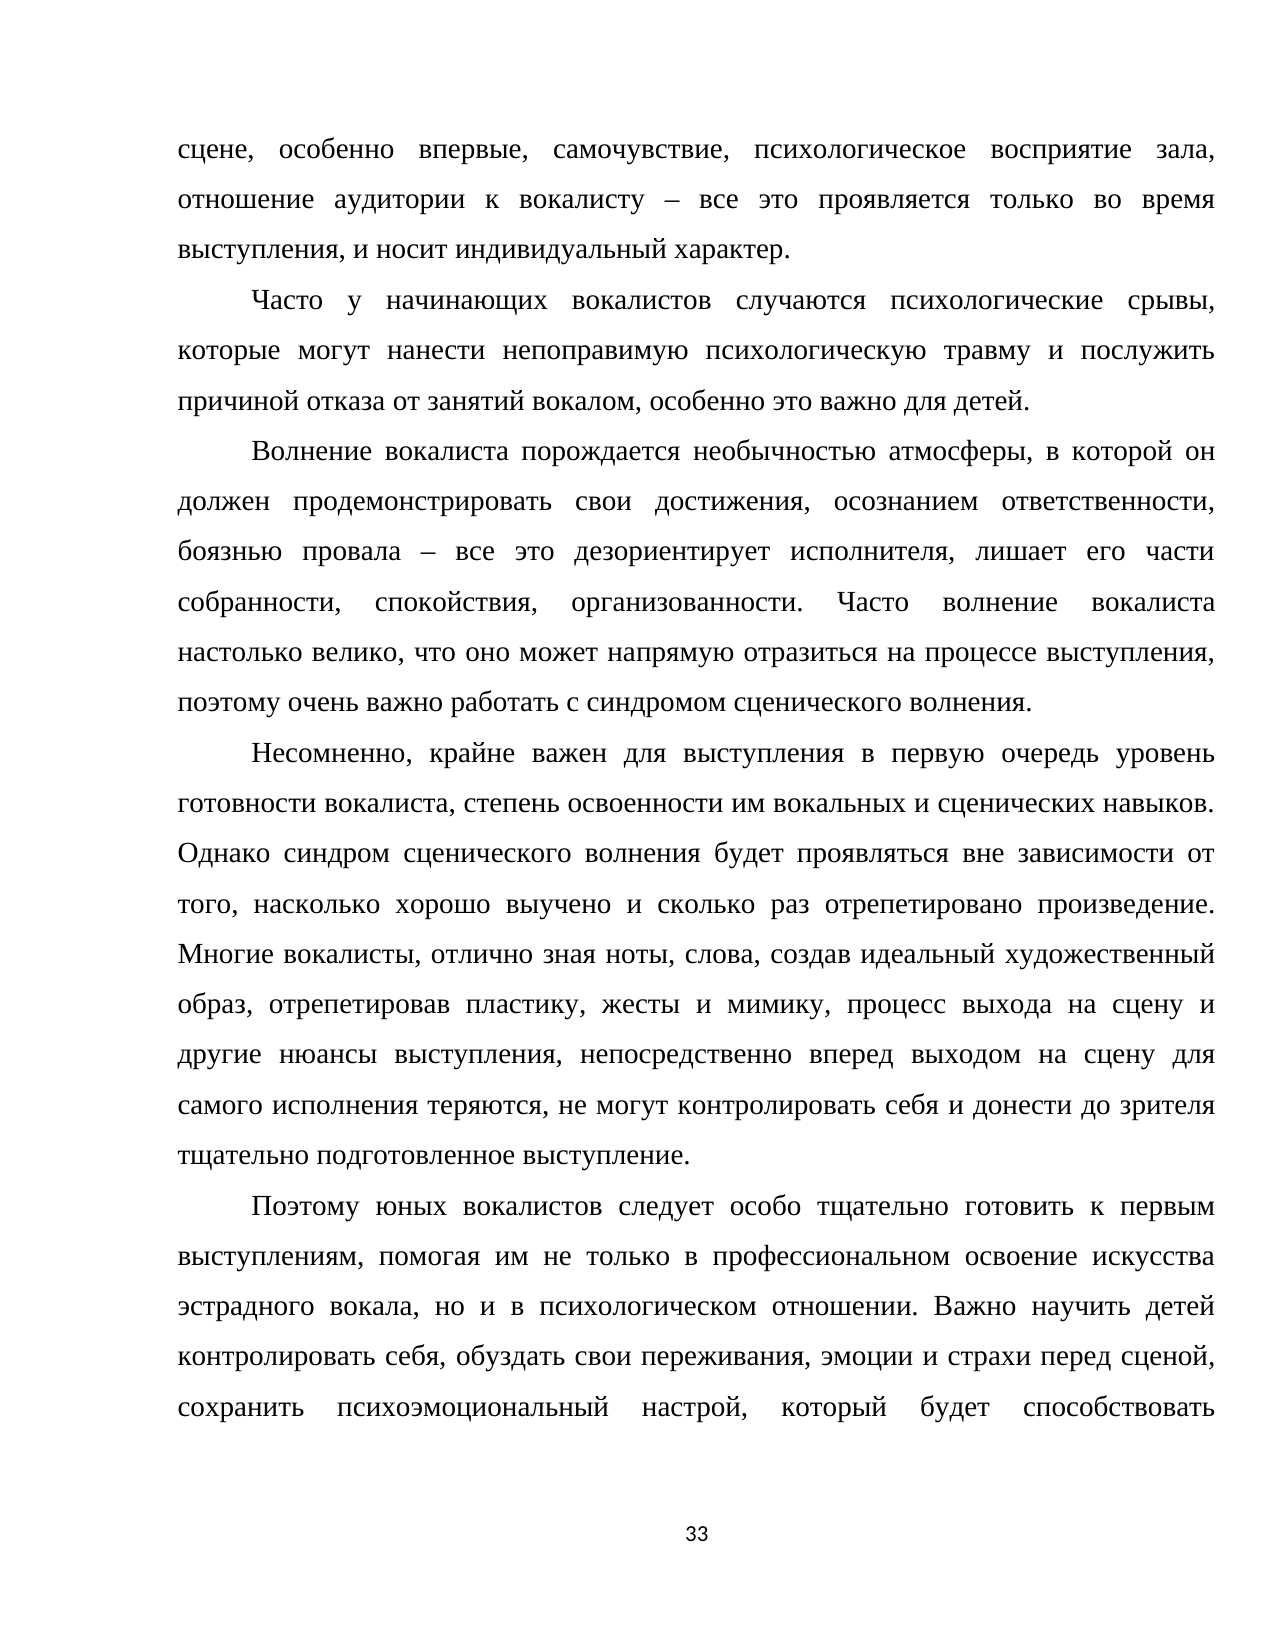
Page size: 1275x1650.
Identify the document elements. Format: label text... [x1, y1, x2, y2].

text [177, 131, 1216, 265]
text Волнение вокалиста порождается необычностью атмосферы, в которой он должен продемонстрировать свои достижения, осознанием ответственности, боязнью провала – все это дезориентирует исполнителя, лишает его части собранности, спокойствия, организованности. Часто волнение вокалиста настолько велико, что оно может напрямую отразиться на процессе выступления, поэтому очень важно работать с синдромом сценического волнения. [177, 433, 1216, 718]
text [177, 1188, 1216, 1422]
text Несомненно, крайне важен для выступления в первую очередь уровень готовности вокалиста, степень освоенности им вокальных и сценических навыков. Однако синдром сценического волнения будет проявляться вне зависимости от того, насколько хорошо выучено и сколько раз отрепетировано произведение. Многие вокалисты, отлично зная ноты, слова, создав идеальный художественный образ, отрепетировав пластику, жесты и мимику, процесс выхода на сцену и другие нюансы выступления, непосредственно вперед выходом на сцену для самого исполнения теряются, не могут контролировать себя и донести до зрителя тщательно подготовленное выступление. [177, 735, 1216, 1171]
text Часто у начинающих вокалистов случаются психологические срывы, которые могут нанести непоправимую психологическую травму и послужить причиной отказа от занятий вокалом, особенно это важно для детей. [177, 282, 1216, 416]
